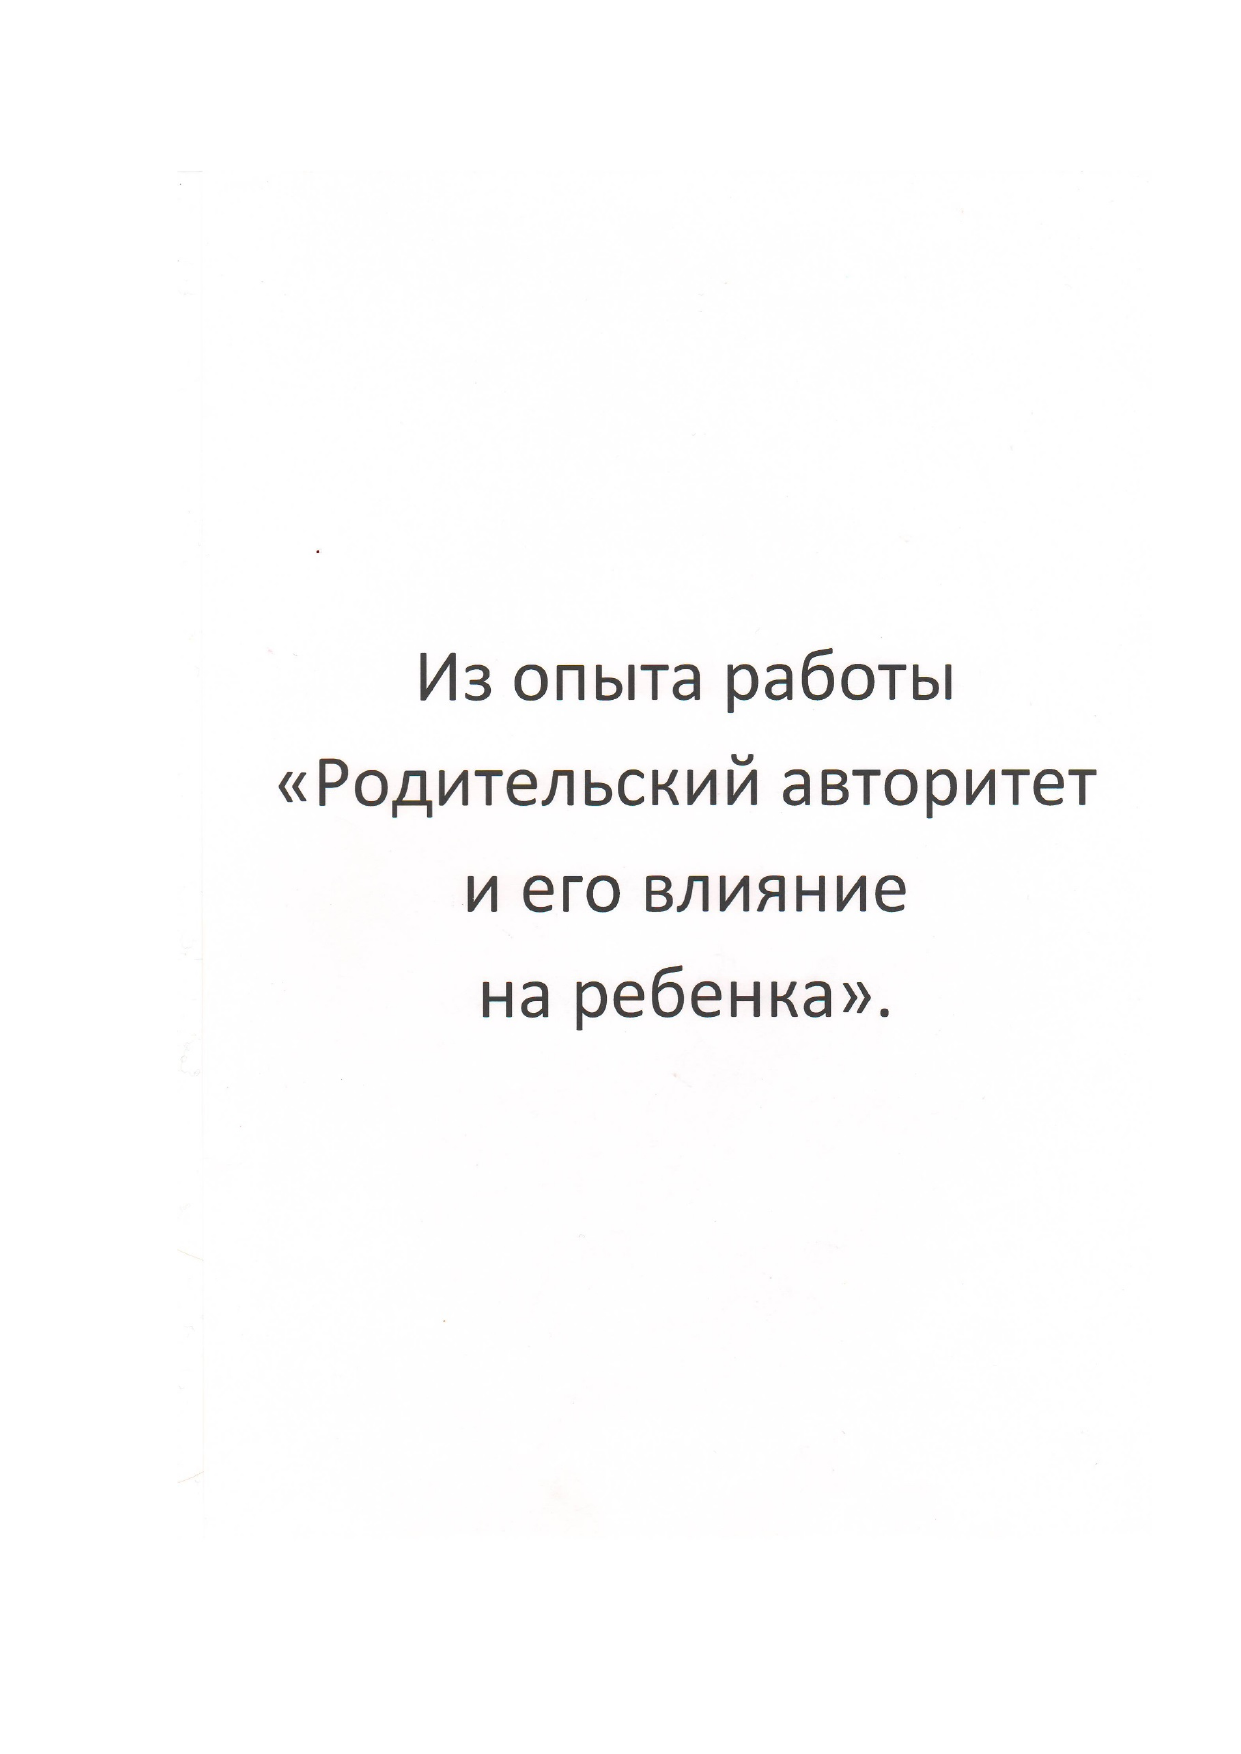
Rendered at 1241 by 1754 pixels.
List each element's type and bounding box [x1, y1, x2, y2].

picture [177, 165, 1152, 1544]
